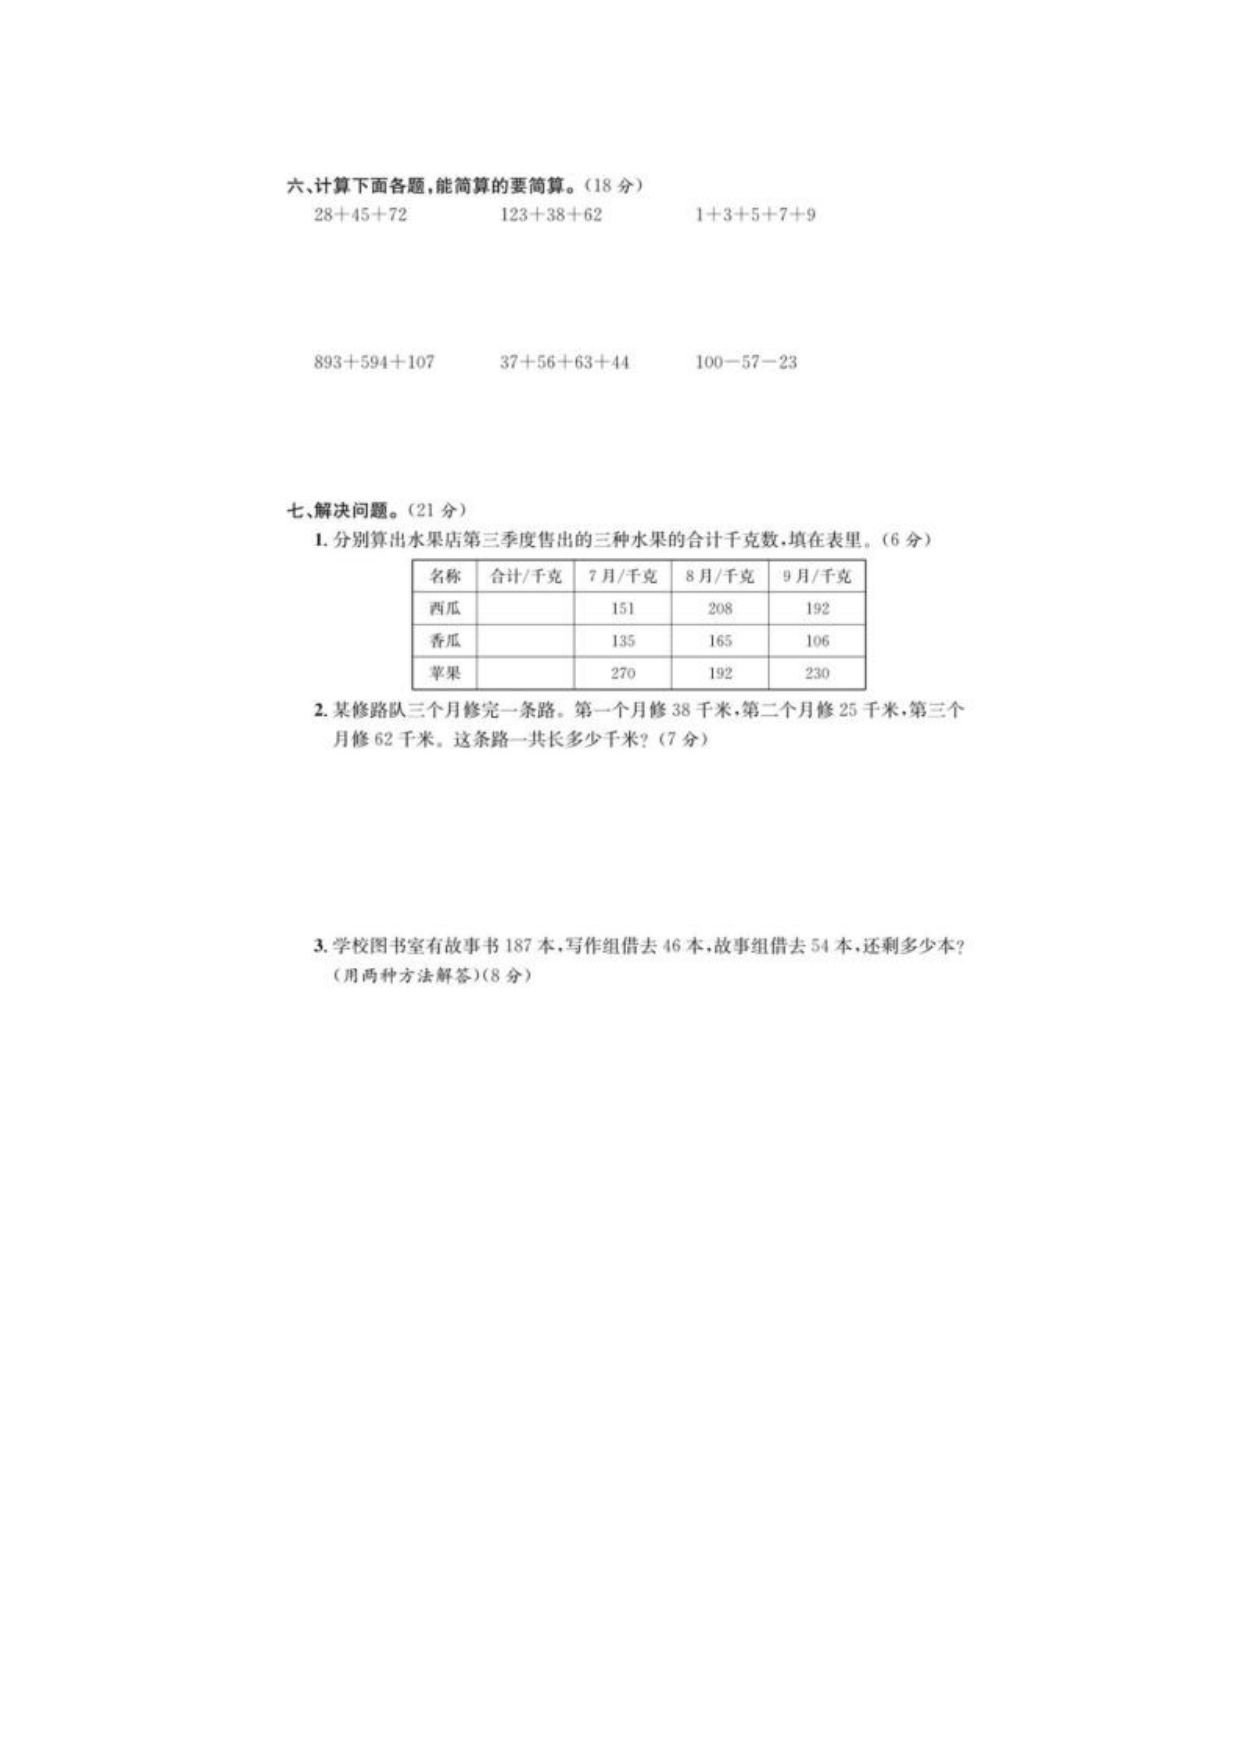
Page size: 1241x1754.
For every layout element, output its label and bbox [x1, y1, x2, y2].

picture [249, 162, 992, 1064]
